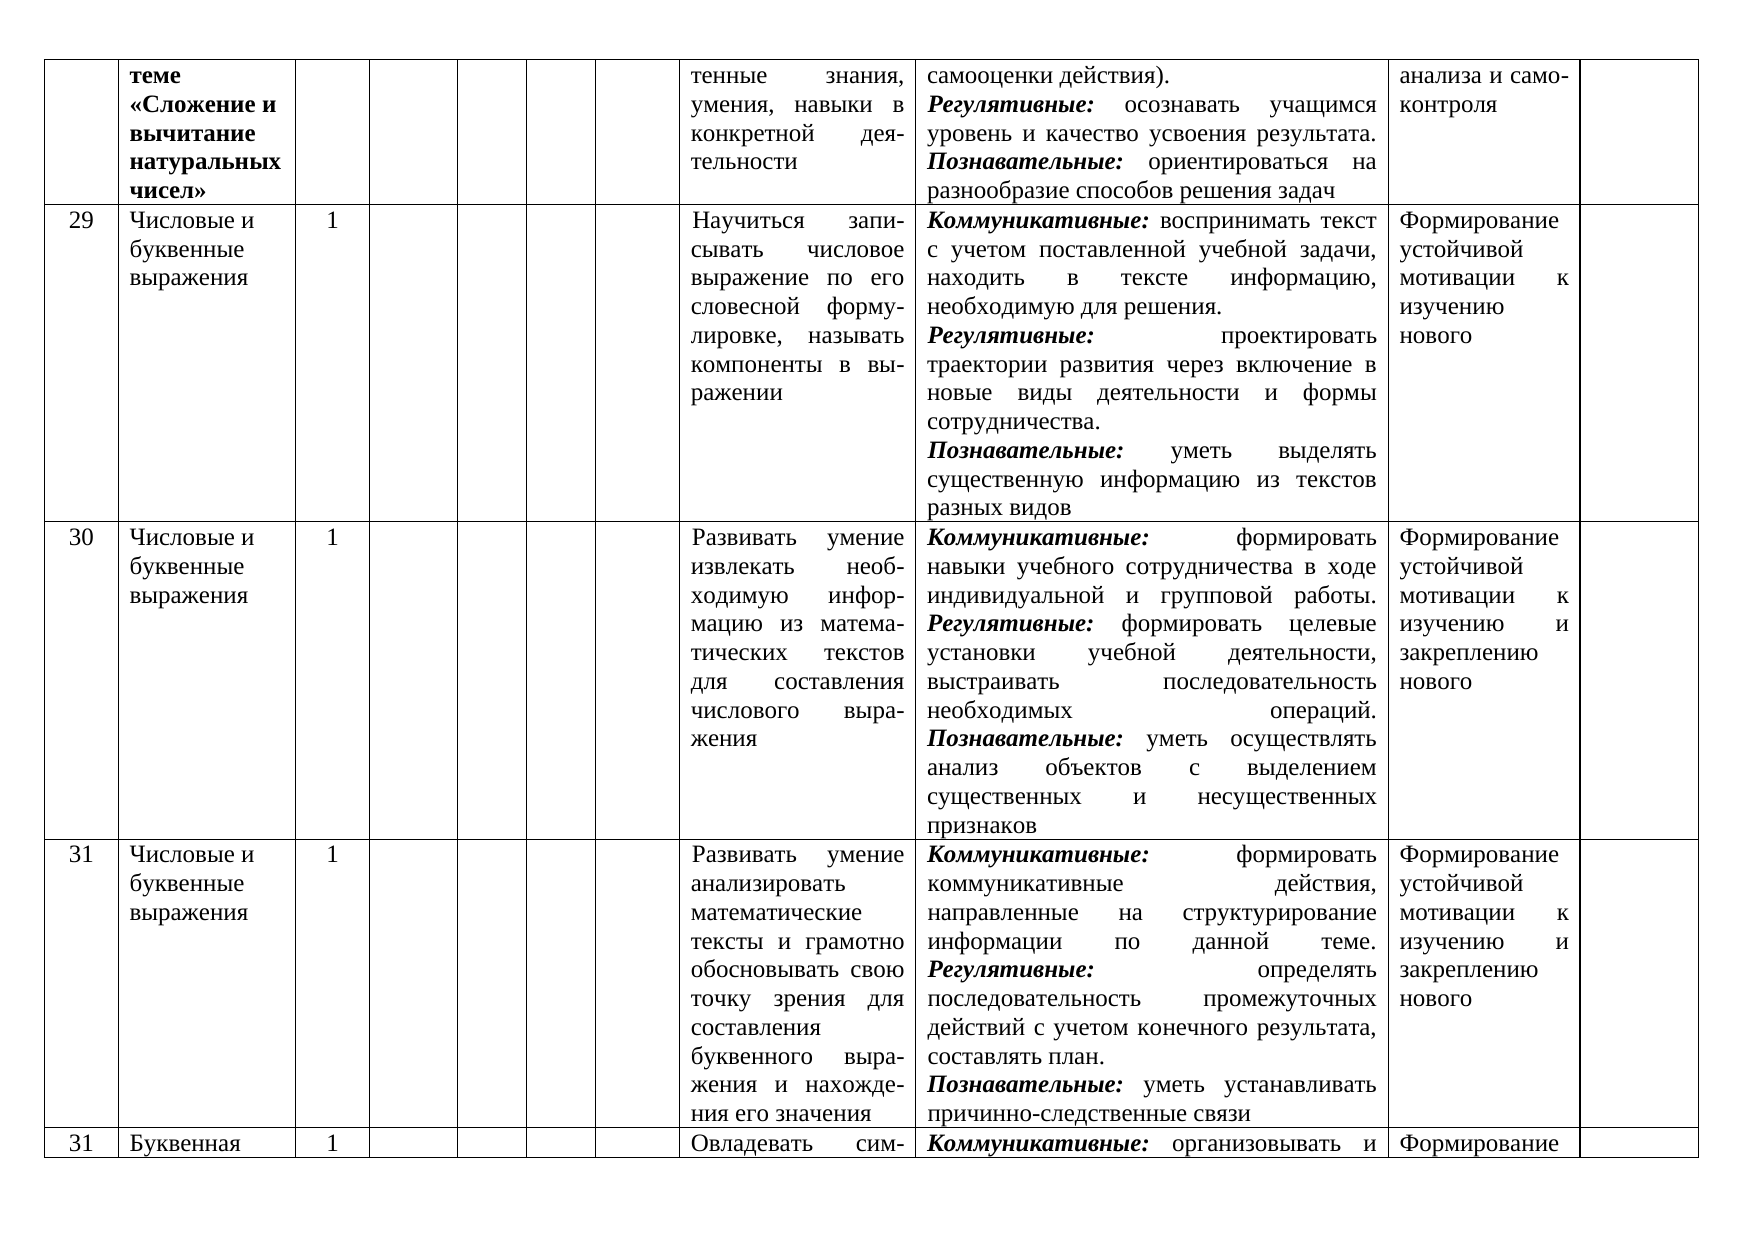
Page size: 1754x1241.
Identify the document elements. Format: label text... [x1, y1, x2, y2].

table_cell 1 [296, 1128, 369, 1157]
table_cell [119, 60, 295, 204]
table_cell [1581, 1128, 1698, 1157]
table_cell 31 [45, 840, 118, 1127]
table_cell Формирование устойчивой мотивации к изучению и закреплению нового [1389, 840, 1579, 1127]
table_cell Числовые и буквенные выражения [119, 522, 295, 838]
table_cell Числовые и буквенные выражения [119, 205, 295, 521]
table_cell Коммуникативные: воспринимать текст с учетом поставленной учебной задачи, находить в тексте информацию, необходимую для решения. Регулятивные: проектировать траектории развития через включение в новые виды деятельности и формы сотрудничества. Познавательные: уметь выделять существенную информацию из текстов разных видов [916, 205, 1388, 521]
table_cell Развивать умение извлекать необходимую информацию из математических текстов для составления числового выражения [680, 522, 915, 838]
table_cell 30 [45, 522, 118, 838]
table_cell [458, 840, 526, 1127]
table_cell 31 [45, 1128, 118, 1157]
table_cell [1581, 205, 1698, 521]
table_cell [370, 522, 457, 838]
table_cell Коммуникативные: формировать коммуникативные действия, направленные на структурирование информации по данной теме. Регулятивные: определять последовательность промежуточных действий с учетом конечного результата, составлять план. Познавательные: уметь устанавливать причинно-следственные связи [916, 840, 1388, 1127]
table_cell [680, 1128, 915, 1157]
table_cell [1389, 60, 1579, 204]
table_cell [458, 522, 526, 838]
table_cell [370, 840, 457, 1127]
table_cell [596, 840, 679, 1127]
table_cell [916, 60, 1388, 204]
table_cell [527, 1128, 595, 1157]
table_cell 29 [45, 205, 118, 521]
table_cell [370, 1128, 457, 1157]
table_cell [527, 205, 595, 521]
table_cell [119, 1128, 295, 1157]
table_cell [916, 1128, 1388, 1157]
table_cell [596, 522, 679, 838]
table_cell Коммуникативные: формировать навыки учебного сотрудничества в ходе индивидуальной и групповой работы. Регулятивные: формировать целевые установки учебной деятельности, выстраивать последовательность необходимых операций. Познавательные: уметь осуществлять анализ объектов с выделением существенных и несущественных признаков [916, 522, 1388, 838]
table_cell [596, 1128, 679, 1157]
table_cell [527, 522, 595, 838]
table_cell Научиться записывать числовое выражение по его словесной формулировке, называть компоненты в выражении [680, 205, 915, 521]
table_cell [1581, 840, 1698, 1127]
table_cell [527, 60, 595, 204]
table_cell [1389, 1128, 1579, 1157]
table_cell [370, 205, 457, 521]
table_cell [680, 60, 915, 204]
table_cell Формирование устойчивой мотивации к изучению и закреплению нового [1389, 522, 1579, 838]
table_cell 1 [296, 60, 369, 204]
table_cell [596, 205, 679, 521]
table_cell [370, 60, 457, 204]
table_cell Формирование устойчивой мотивации к изучению нового [1389, 205, 1579, 521]
table_cell [596, 60, 679, 204]
table_cell Развивать умение анализировать математические тексты и грамотно обосновывать свою точку зрения для составления буквенного выражения и нахождения его значения [680, 840, 915, 1127]
table_cell Числовые и буквенные выражения [119, 840, 295, 1127]
table_cell [458, 205, 526, 521]
table_cell 1 [296, 522, 369, 838]
table_cell [527, 840, 595, 1127]
table_cell 1 [296, 840, 369, 1127]
table_cell [458, 1128, 526, 1157]
table_cell [1581, 60, 1698, 204]
table_cell 1 [296, 205, 369, 521]
table_cell 28 [45, 60, 118, 204]
table_cell [458, 60, 526, 204]
table_cell [1581, 522, 1698, 838]
